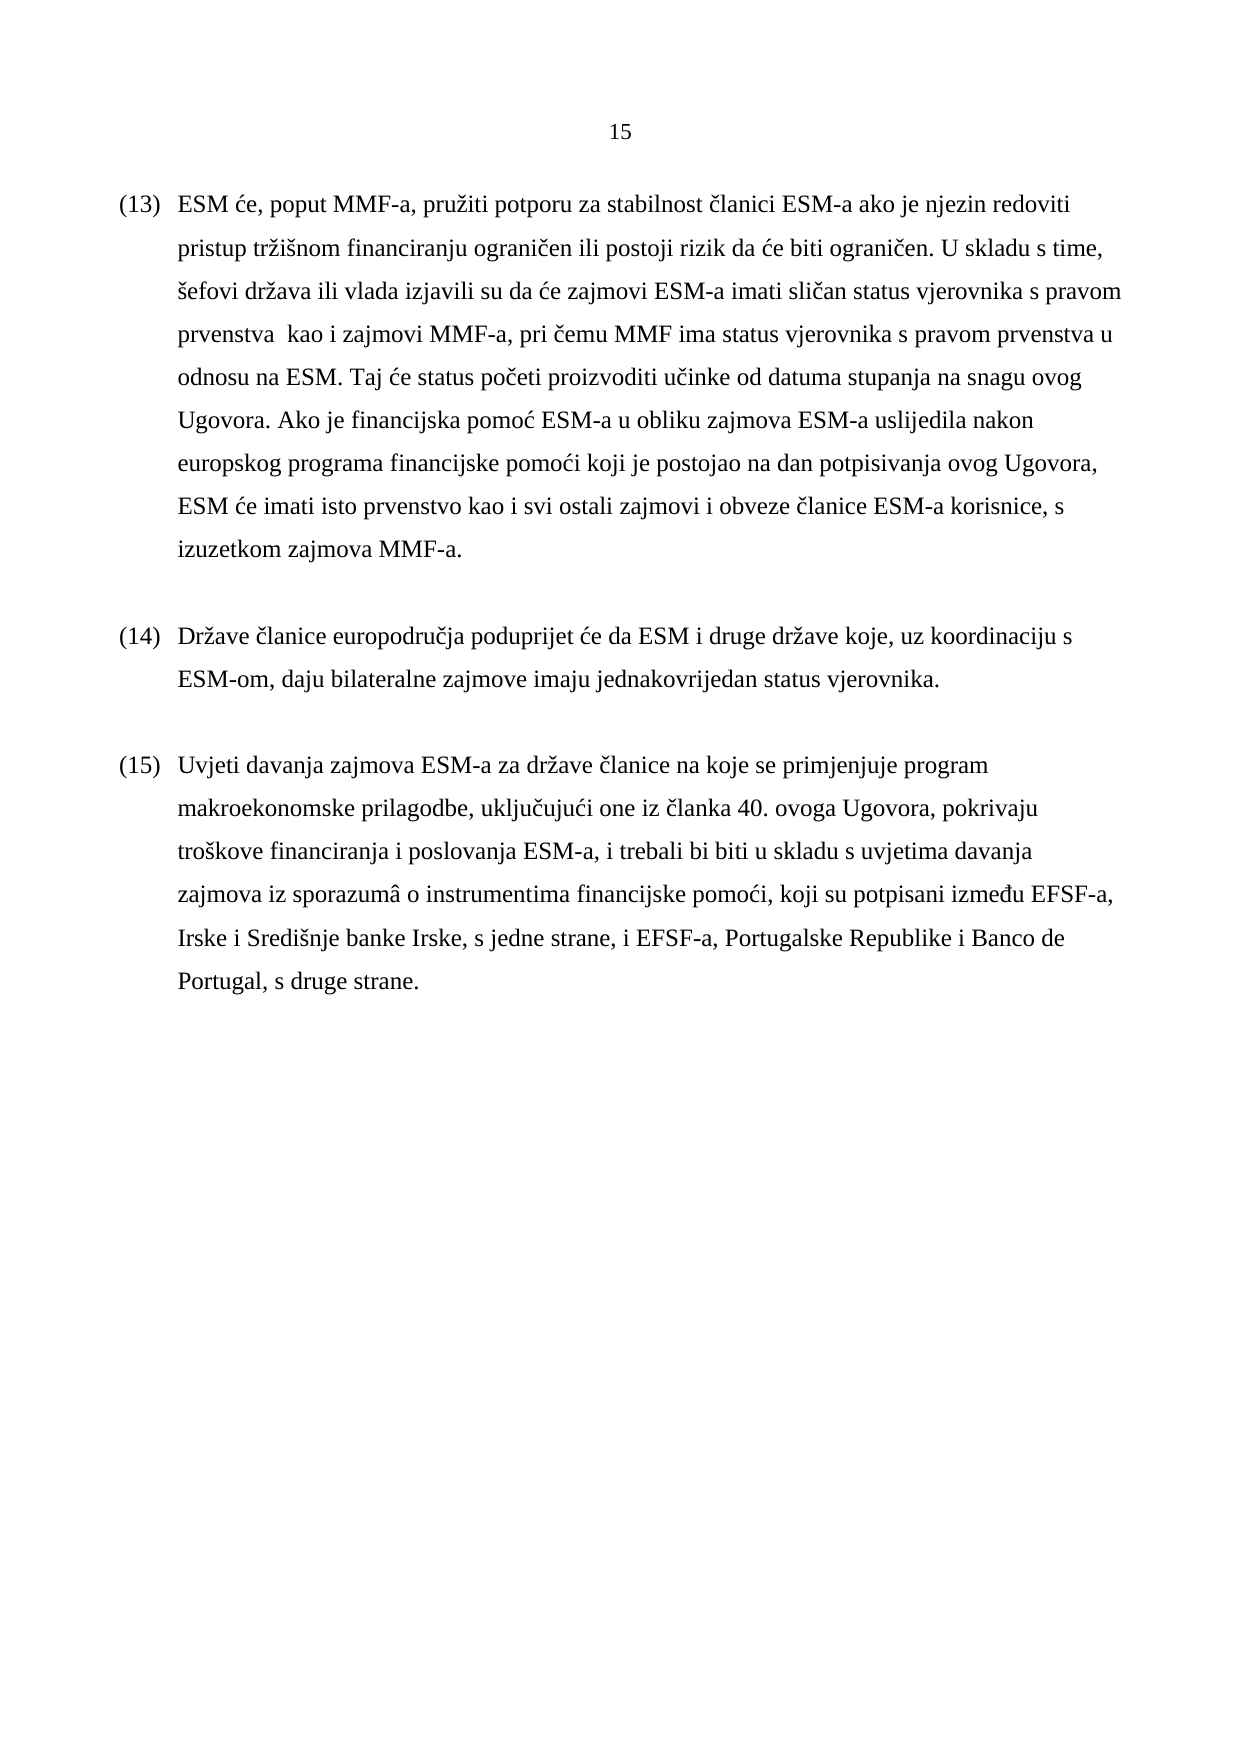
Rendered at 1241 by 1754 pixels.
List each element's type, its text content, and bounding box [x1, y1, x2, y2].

text (14) Države članice europodručja poduprijet će da ESM i druge države koje, uz koordinaciju s ESM-om, daju bilateralne zajmove imaju jednakovrijedan status vjerovnika. [119, 621, 1122, 693]
text (15) Uvjeti davanja zajmova ESM-a za države članice na koje se primjenjuje program makroekonomske prilagodbe, uključujući one iz članka 40. ovoga Ugovora, pokrivaju troškove financiranja i poslovanja ESM-a, i trebali bi biti u skladu s uvjetima davanja zajmova iz sporazumâ o instrumentima financijske pomoći, koji su potpisani između EFSF-a, Irske i Središnje banke Irske, s jedne strane, i EFSF-a, Portugalske Republike i Banco de Portugal, s druge strane. [119, 750, 1122, 994]
text (13) ESM će, poput MMF-a, pružiti potporu za stabilnost članici ESM-a ako je njezin redoviti pristup tržišnom financiranju ograničen ili postoji rizik da će biti ograničen. U skladu s time, šefovi država ili vlada izjavili su da će zajmovi ESM-a imati sličan status vjerovnika s pravom prvenstva kao i zajmovi MMF-a, pri čemu MMF ima status vjerovnika s pravom prvenstva u odnosu na ESM. Taj će status početi proizvoditi učinke od datuma stupanja na snagu ovog Ugovora. Ako je financijska pomoć ESM-a u obliku zajmova ESM-a uslijedila nakon europskog programa financijske pomoći koji je postojao na dan potpisivanja ovog Ugovora, ESM će imati isto prvenstvo kao i svi ostali zajmovi i obveze članice ESM-a korisnice, s izuzetkom zajmova MMF-a. [119, 189, 1122, 563]
